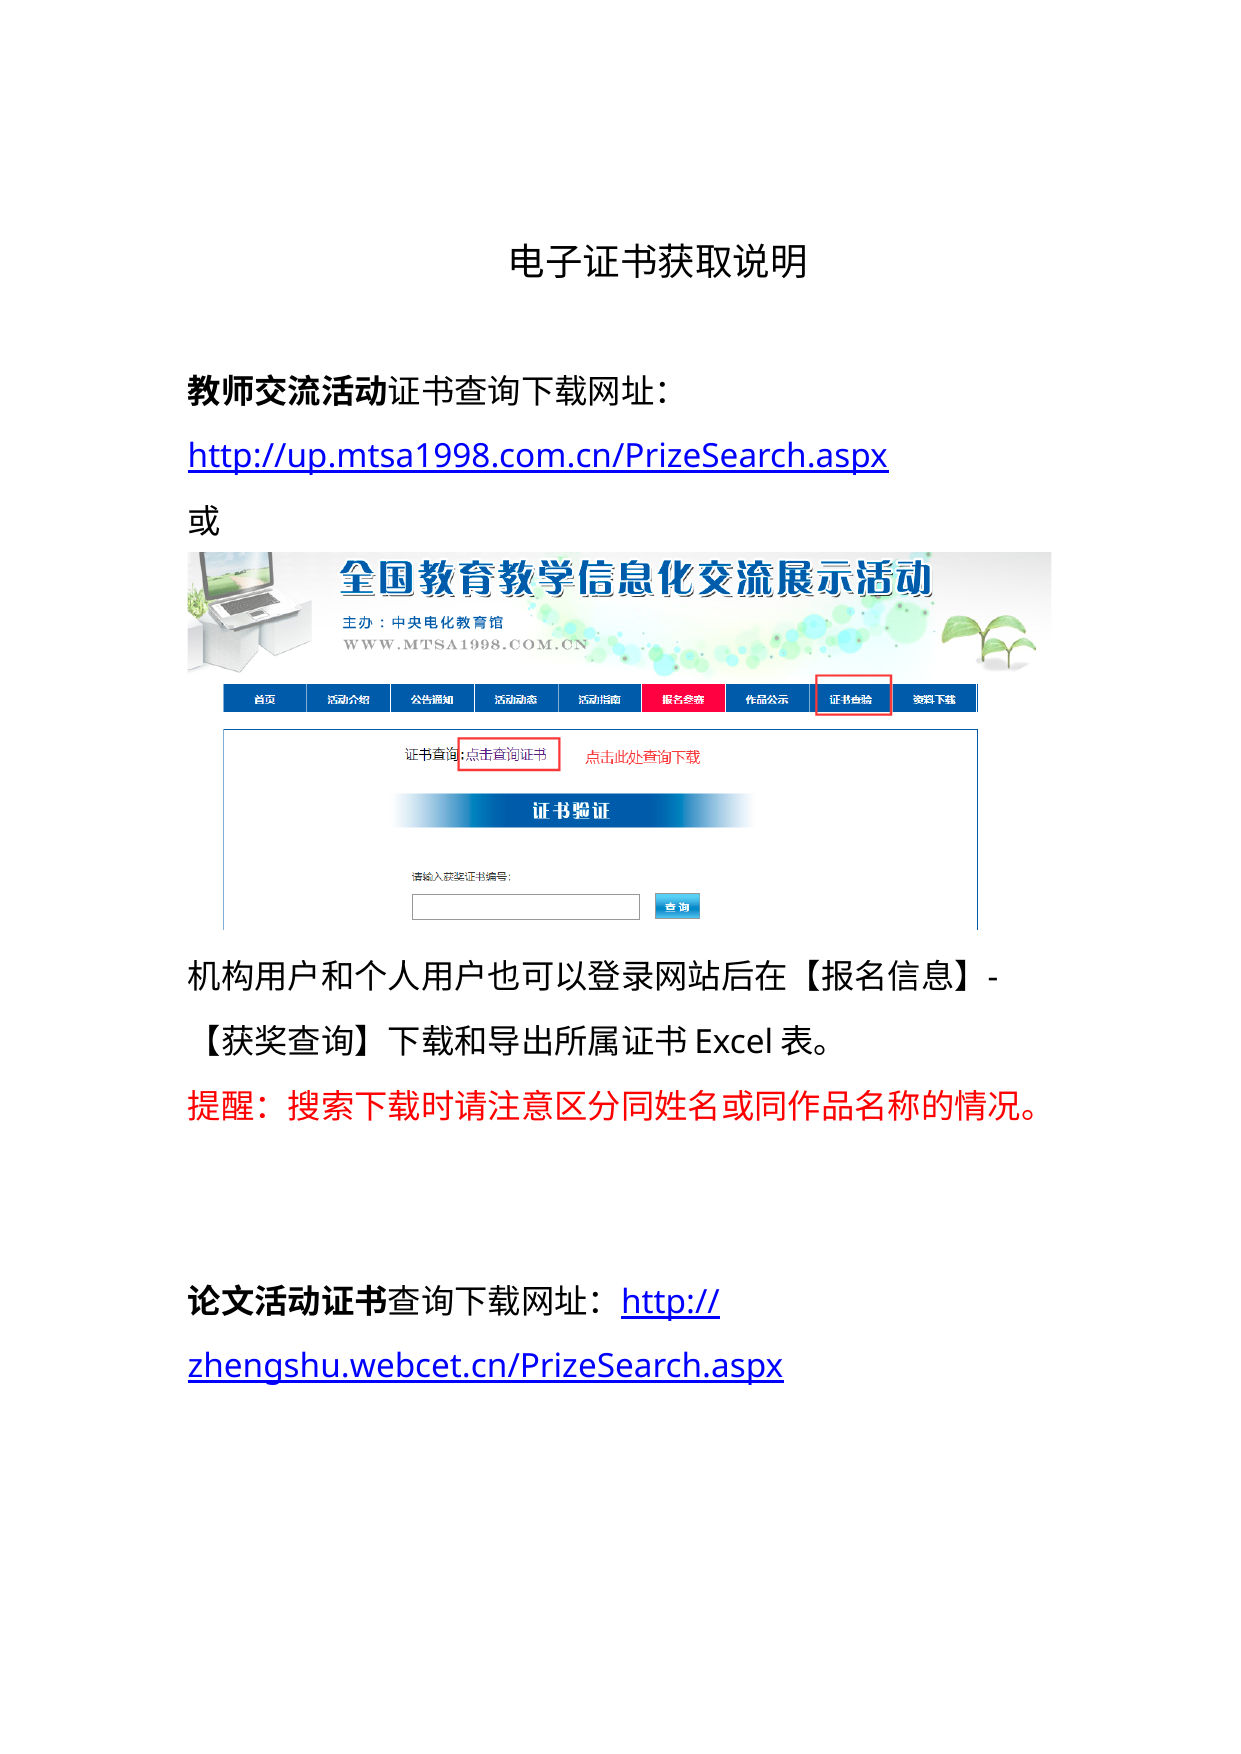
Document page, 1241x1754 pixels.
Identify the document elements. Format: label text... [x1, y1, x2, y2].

text 提醒：搜索下载时请注意区分同姓名或同作品名称的情况。 [187, 1072, 1053, 1137]
picture [187, 552, 1052, 930]
text http://up.mtsa1998.com.cn/PrizeSearch.aspx [187, 422, 1053, 487]
text 论文活动证书查询下载网址：http://zhengshu.webcet.cn/PrizeSearch.aspx [187, 1267, 1053, 1397]
text 机构用户和个人用户也可以登录网站后在【报名信息】-【获奖查询】下载和导出所属证书Excel表。 [187, 942, 1053, 1072]
text 教师交流活动证书查询下载网址： [187, 357, 1053, 422]
text 电子证书获取说明 [187, 227, 1053, 292]
